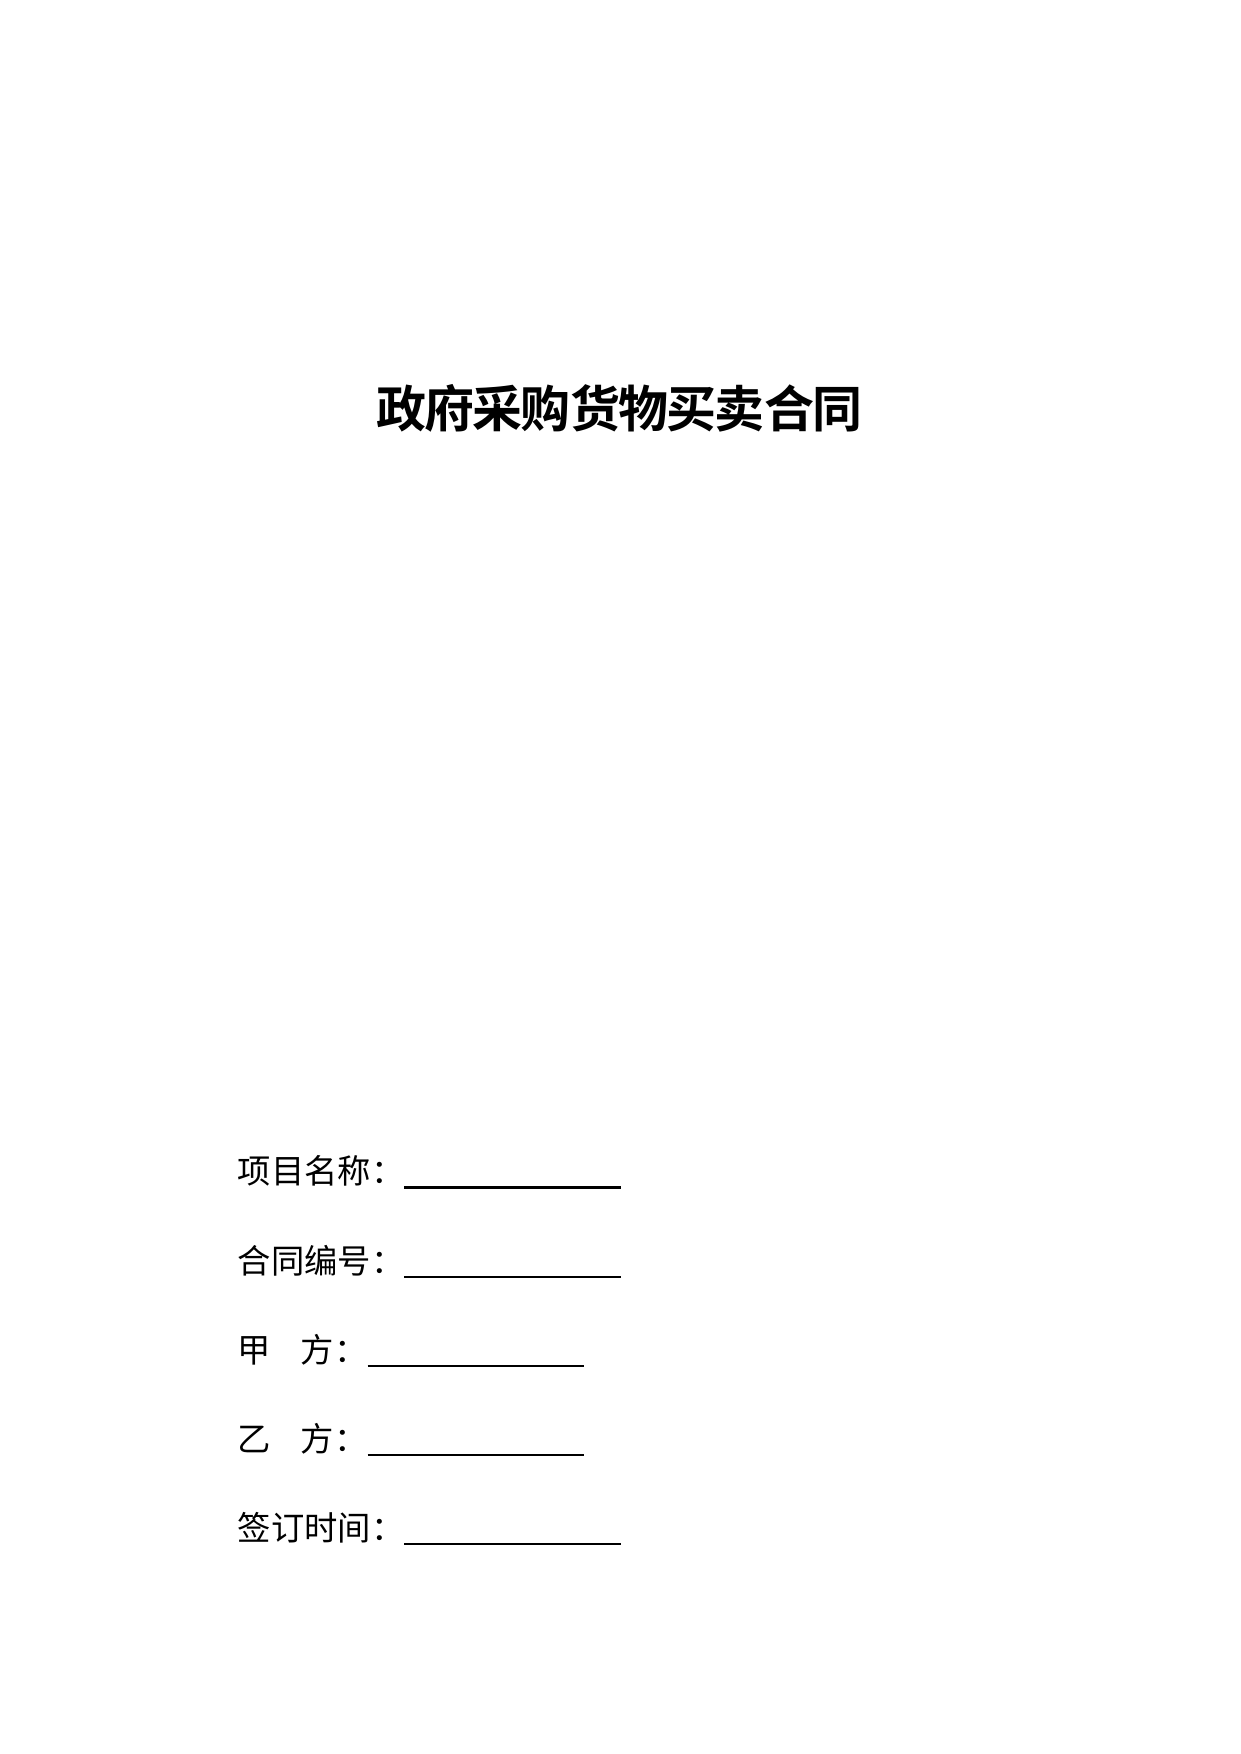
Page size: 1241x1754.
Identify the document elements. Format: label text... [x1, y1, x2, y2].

text 项目名称： [237, 1137, 1053, 1202]
text 甲 方： [237, 1315, 1053, 1380]
text 政府采购货物买卖合同 [187, 357, 1053, 454]
text 乙 方： [237, 1404, 1053, 1469]
text 合同编号： [237, 1226, 1053, 1291]
text 签订时间： [237, 1493, 1053, 1558]
